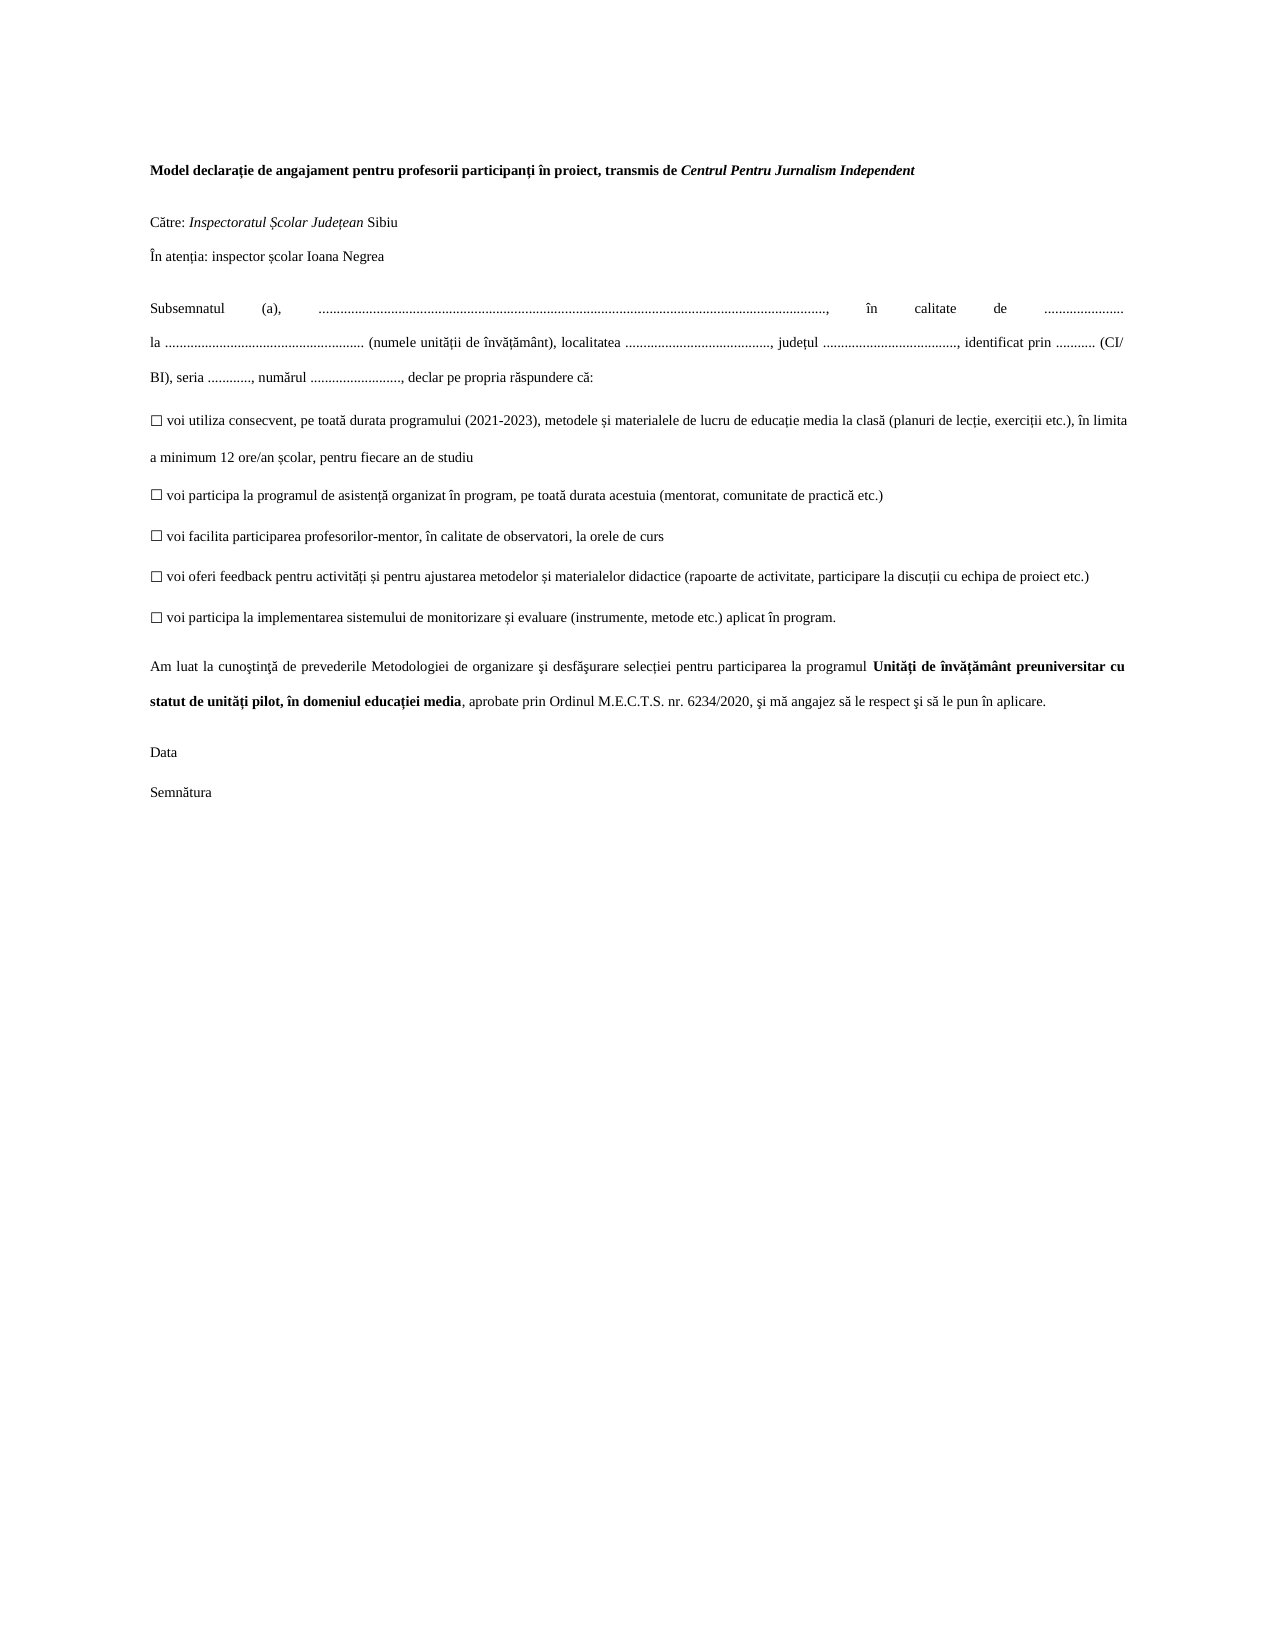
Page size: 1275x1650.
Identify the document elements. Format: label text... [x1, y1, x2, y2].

text ☐ voi participa la implementarea sistemului de monitorizare și evaluare (instrumente, metode etc.) aplicat în program. [150, 593, 1130, 628]
text Către: Inspectoratul Școlar Județean Sibiu [150, 202, 1125, 230]
text Am luat la cunoştinţă de prevederile Metodologiei de organizare şi desfăşurare selecției pentru participarea la programul Unități de învățământ preuniversitar cu statut de unități pilot, în domeniul educației media, aprobate prin Ordinul M.E.C.T.S. nr. 6234/2020, şi mă angajez să le respect şi să le pun în aplicare. [150, 646, 1125, 709]
text Model declarație de angajament pentru profesorii participanți în proiect, transmis de Centrul Pentru Jurnalism Independent [150, 150, 1125, 179]
text ☐ voi oferi feedback pentru activități și pentru ajustarea metodelor și materialelor didactice (rapoarte de activitate, participare la discuții cu echipa de proiect etc.) [150, 553, 1130, 587]
text În atenția: inspector școlar Ioana Negrea [150, 236, 1125, 265]
text Semnătura [150, 772, 1125, 801]
text Subsemnatul (a), ............................................................................................................................................, în calitate de ...................... la ....................................................... (numele unității de învățământ), localitatea ........................................, județul ....................................., identificat prin ........... (CI/ BI), seria ............, numărul ........................., declar pe propria răspundere că: [150, 288, 1125, 385]
text ☐ voi facilita participarea profesorilor-mentor, în calitate de observatori, la orele de curs [150, 512, 1130, 546]
text ☐ voi participa la programul de asistență organizat în program, pe toată durata acestuia (mentorat, comunitate de practică etc.) [150, 471, 1130, 505]
text ☐ voi utiliza consecvent, pe toată durata programului (2021-2023), metodele și materialele de lucru de educație media la clasă (planuri de lecție, exerciții etc.), în limita a minimum 12 ore/an școlar, pentru fiecare an de studiu [150, 397, 1130, 465]
text Data [150, 732, 1125, 761]
